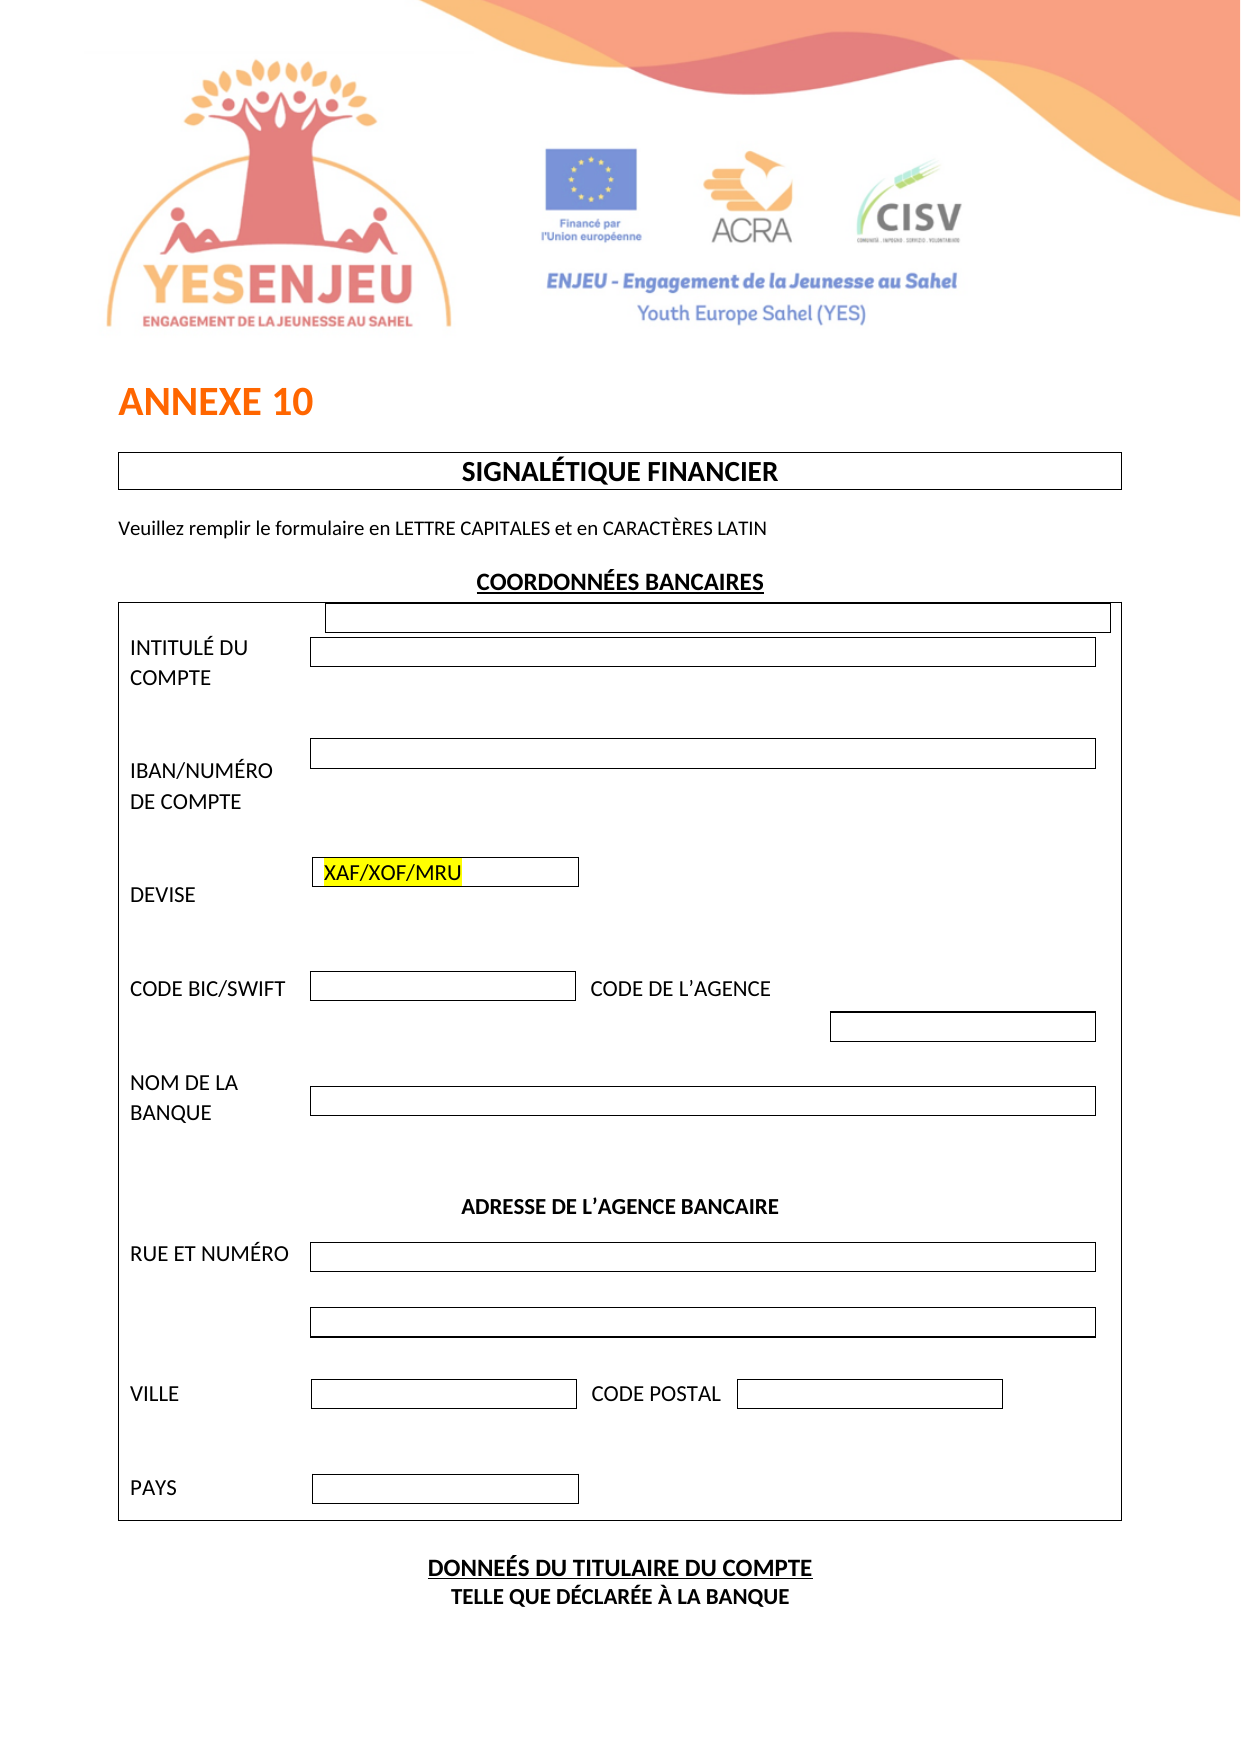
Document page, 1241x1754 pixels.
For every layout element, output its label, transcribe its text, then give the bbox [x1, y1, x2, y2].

table_header INTITULÉ DU COMPTE IBAN/NUMÉRO DE COMPTE DEVISE CODE BIC/SWIFT CODE DE L’AGENCE NOM DE LA BANQUE ADRESSE DE L’AGENCE BANCAIRE RUE ET NUMÉRO VILLE CODE POSTAL PAYS [119, 603, 1121, 1520]
text COORDONNÉES BANCAIRES [118, 566, 1122, 596]
text Veuillez remplir le formulaire en LETTRE CAPITALES et en CARACTÈRES LATIN [118, 515, 1122, 541]
table_header SIGNALÉTIQUE FINANCIER [119, 453, 1121, 489]
text TELLE QUE DÉCLARÉE À LA BANQUE [118, 1582, 1122, 1610]
text ANNEXE 10 [118, 186, 1122, 426]
text DONNEÉS DU TITULAIRE DU COMPTE [118, 1552, 1122, 1582]
picture [4, 0, 1241, 363]
